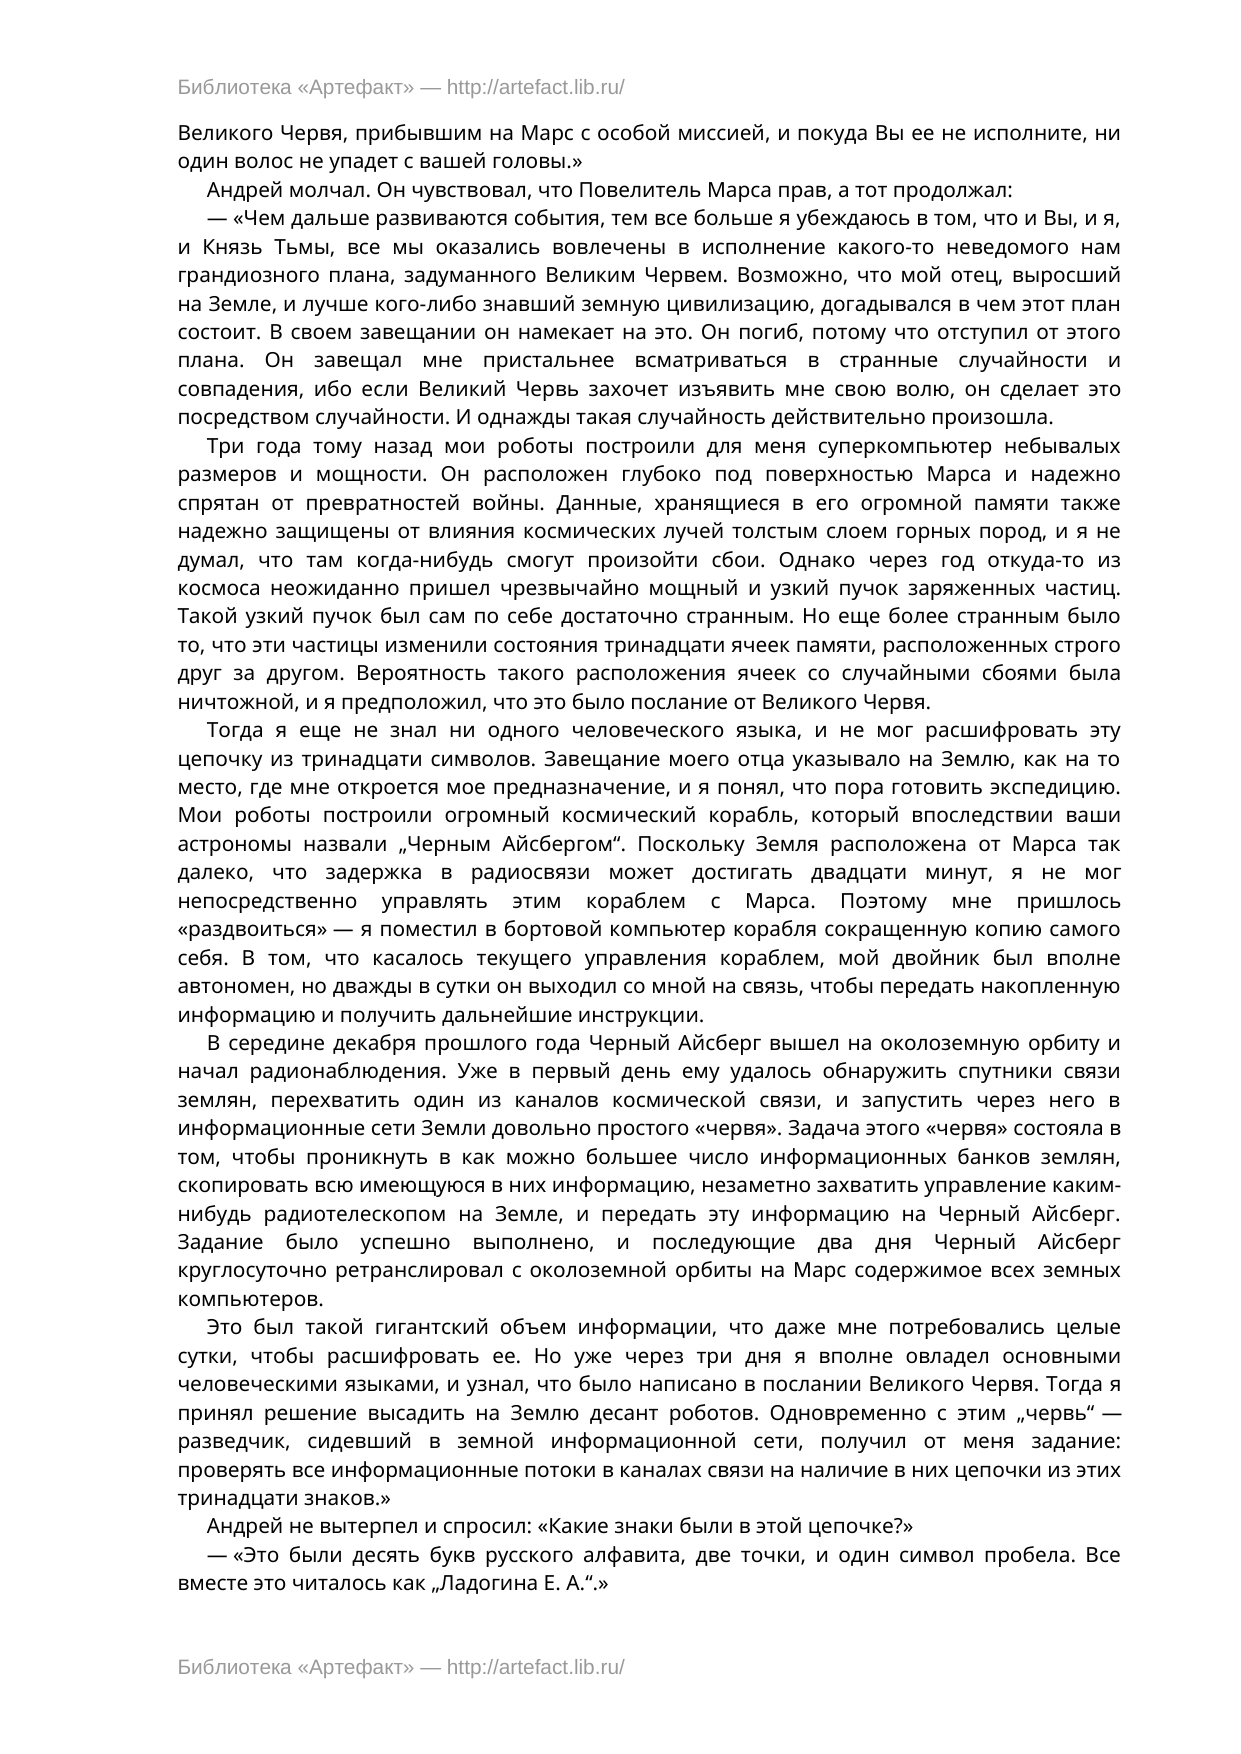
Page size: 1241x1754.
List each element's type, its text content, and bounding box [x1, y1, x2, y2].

text Три года тому назад мои роботы построили для меня суперкомпьютер небывалых размеров и мощности. Он расположен глубоко под поверхностью Марса и надежно спрятан от превратностей войны. Данные, хранящиеся в его огромной памяти также надежно защищены от влияния космических лучей толстым слоем горных пород, и я не думал, что там когда-нибудь смогут произойти сбои. Однако через год откуда-то из космоса неожиданно пришел чрезвычайно мощный и узкий пучок заряженных частиц. Такой узкий пучок был сам по себе достаточно странным. Но еще более странным было то, что эти частицы изменили состояния тринадцати ячеек памяти, расположенных строго друг за другом. Вероятность такого расположения ячеек со случайными сбоями была ничтожной, и я предположил, что это было послание от Великого Червя. [177, 431, 1122, 715]
text Андрей не вытерпел и спросил: «Какие знаки были в этой цепочке?» [177, 1512, 1122, 1540]
text Это был такой гигантский объем информации, что даже мне потребовались целые сутки, чтобы расшифровать ее. Но уже через три дня я вполне овладел основными человеческими языками, и узнал, что было написано в послании Великого Червя. Тогда я принял решение высадить на Землю десант роботов. Одновременно с этим „червь“ — разведчик, сидевший в земной информационной сети, получил от меня задание: проверять все информационные потоки в каналах связи на наличие в них цепочки из этих тринадцати знаков.» [177, 1312, 1122, 1512]
text — «Это были десять букв русского алфавита, две точки, и один символ пробела. Все вместе это читалось как „Ладогина Е. А.“.» [177, 1540, 1122, 1597]
text Тогда я еще не знал ни одного человеческого языка, и не мог расшифровать эту цепочку из тринадцати символов. Завещание моего отца указывало на Землю, как на то место, где мне откроется мое предназначение, и я понял, что пора готовить экспедицию. Мои роботы построили огромный космический корабль, который впоследствии ваши астрономы назвали „Черным Айсбергом“. Поскольку Земля расположена от Марса так далеко, что задержка в радиосвязи может достигать двадцати минут, я не мог непосредственно управлять этим кораблем с Марса. Поэтому мне пришлось «раздвоиться» — я поместил в бортовой компьютер корабля сокращенную копию самого себя. В том, что касалось текущего управления кораблем, мой двойник был вполне автономен, но дважды в сутки он выходил со мной на связь, чтобы передать накопленную информацию и получить дальнейшие инструкции. [177, 715, 1122, 1028]
text — «Чем дальше развиваются события, тем все больше я убеждаюсь в том, что и Вы, и я, и Князь Тьмы, все мы оказались вовлечены в исполнение какого-то неведомого нам грандиозного плана, задуманного Великим Червем. Возможно, что мой отец, выросший на Земле, и лучше кого-либо знавший земную цивилизацию, догадывался в чем этот план состоит. В своем завещании он намекает на это. Он погиб, потому что отступил от этого плана. Он завещал мне пристальнее всматриваться в странные случайности и совпадения, ибо если Великий Червь захочет изъявить мне свою волю, он сделает это посредством случайности. И однажды такая случайность действительно произошла. [177, 203, 1122, 431]
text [177, 118, 1122, 175]
text В середине декабря прошлого года Черный Айсберг вышел на околоземную орбиту и начал радионаблюдения. Уже в первый день ему удалось обнаружить спутники связи землян, перехватить один из каналов космической связи, и запустить через него в информационные сети Земли довольно простого «червя». Задача этого «червя» состояла в том, чтобы проникнуть в как можно большее число информационных банков землян, скопировать всю имеющуюся в них информацию, незаметно захватить управление каким-нибудь радиотелескопом на Земле, и передать эту информацию на Черный Айсберг. Задание было успешно выполнено, и последующие два дня Черный Айсберг круглосуточно ретранслировал с околоземной орбиты на Марс содержимое всех земных компьютеров. [177, 1028, 1122, 1312]
text Андрей молчал. Он чувствовал, что Повелитель Марса прав, а тот продолжал: [177, 175, 1122, 203]
